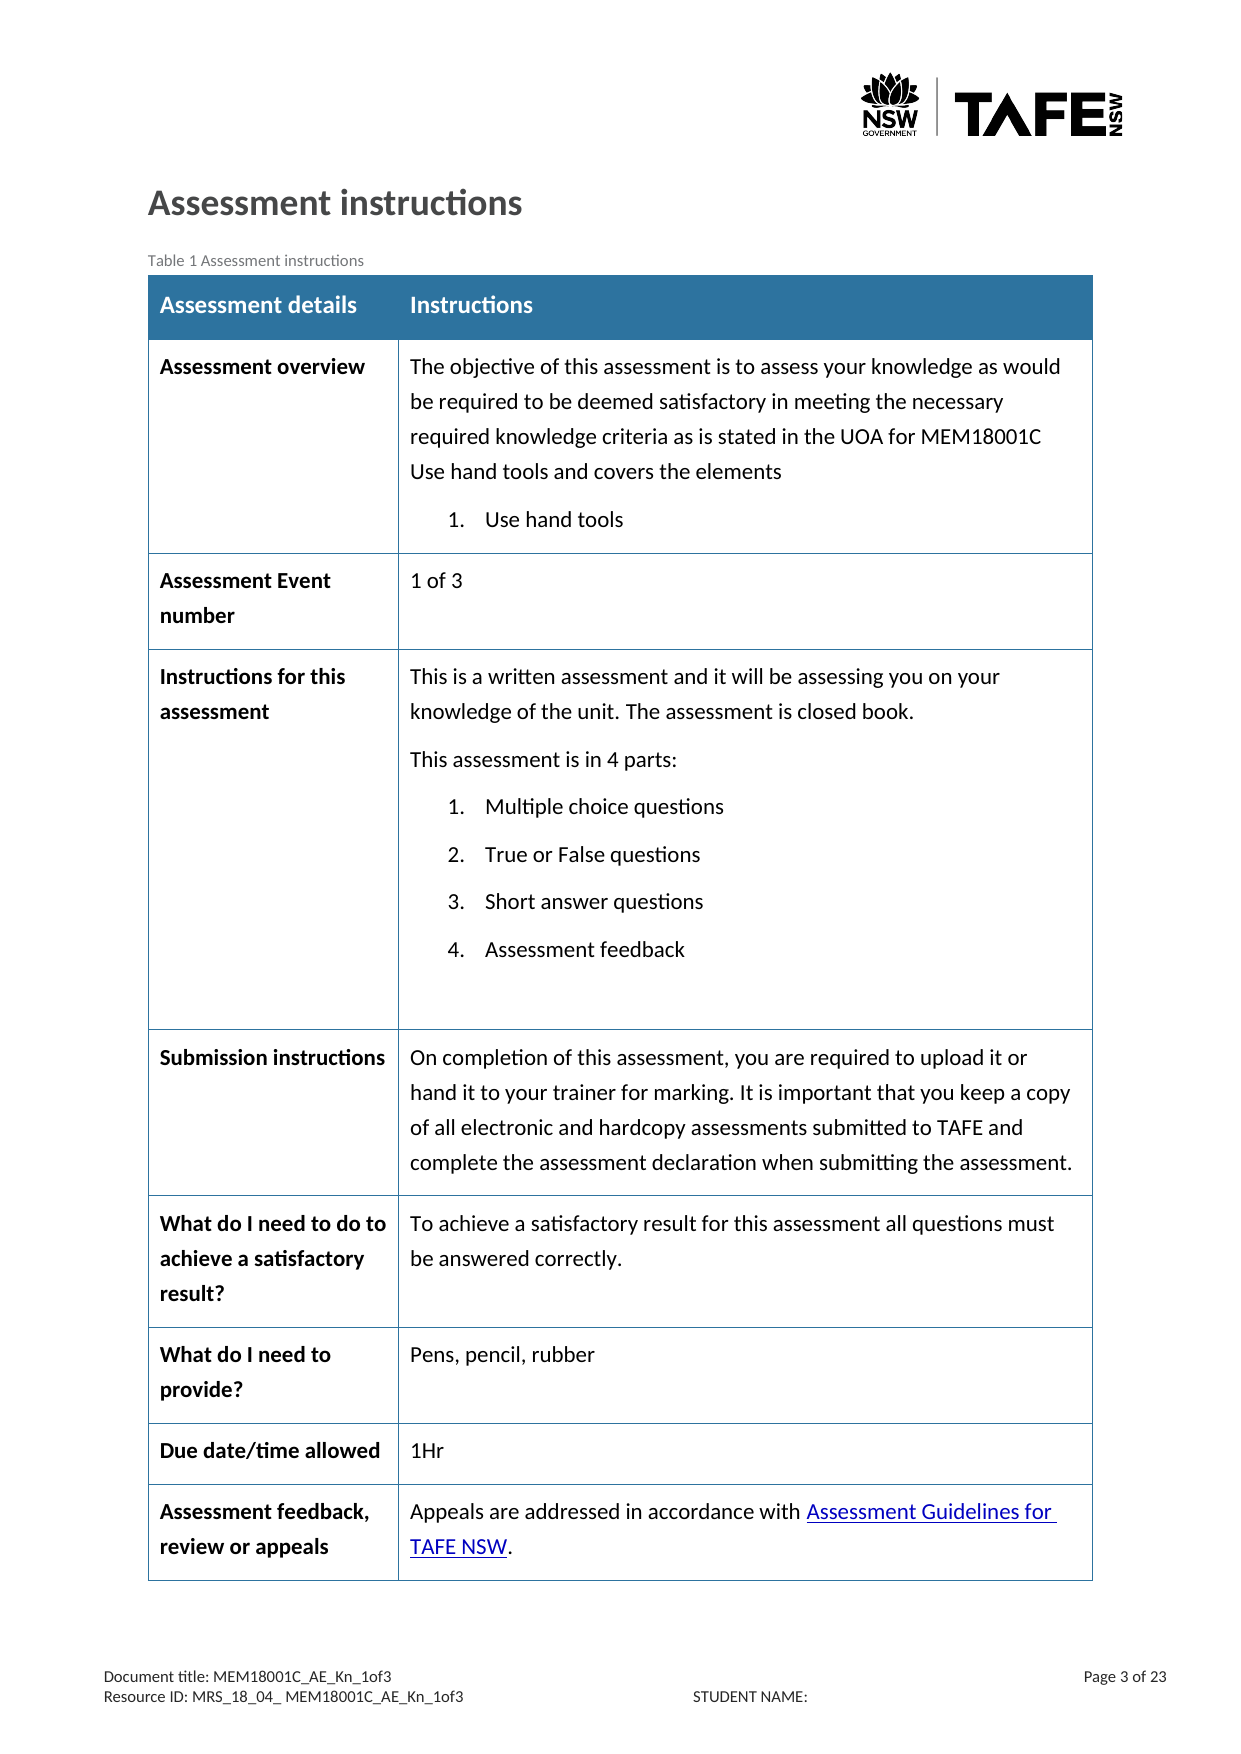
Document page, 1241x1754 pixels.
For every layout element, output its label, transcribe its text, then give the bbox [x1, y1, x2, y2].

table_cell The objective of this assessment is to assess your knowledge as would be required to be deemed satisfactory in meeting the necessary required knowledge criteria as is stated in the UOA for MEM18001C Use hand tools and covers the elements Use hand tools [399, 340, 1092, 552]
picture [861, 71, 1123, 137]
table_cell Assessment feedback, review or appeals [149, 1485, 398, 1580]
table_cell Appeals are addressed in accordance with Assessment Guidelines for TAFE NSW. [399, 1485, 1092, 1580]
table_cell Pens, pencil, rubber [399, 1328, 1092, 1423]
table_cell What do I need to do to achieve a satisfactory result? [149, 1196, 398, 1327]
text Table 1 Assessment instructions [148, 250, 1092, 270]
subtitle Assessment instructions [148, 179, 1092, 225]
table_header Assessment details [149, 276, 398, 339]
table_cell Assessment Event number [149, 554, 398, 649]
table_cell On completion of this assessment, you are required to upload it or hand it to your trainer for marking. It is important that you keep a copy of all electronic and hardcopy assessments submitted to TAFE and complete the assessment declaration when submitting the assessment. [399, 1030, 1092, 1195]
table_cell Due date/time allowed [149, 1424, 398, 1484]
table_cell 1 of 3 [399, 554, 1092, 649]
table_cell Submission instructions [149, 1030, 398, 1195]
table_cell Instructions for this assessment [149, 650, 398, 1029]
table_cell This is a written assessment and it will be assessing you on your knowledge of the unit. The assessment is closed book. This assessment is in 4 parts: Multiple choice questions True or False questions Short answer questions Assessment feedback [399, 650, 1092, 1029]
table_cell Assessment overview [149, 340, 398, 552]
table_cell What do I need to provide? [149, 1328, 398, 1423]
table_header Instructions [399, 276, 1092, 339]
table_cell 1Hr [399, 1424, 1092, 1484]
table_cell To achieve a satisfactory result for this assessment all questions must be answered correctly. [399, 1196, 1092, 1327]
